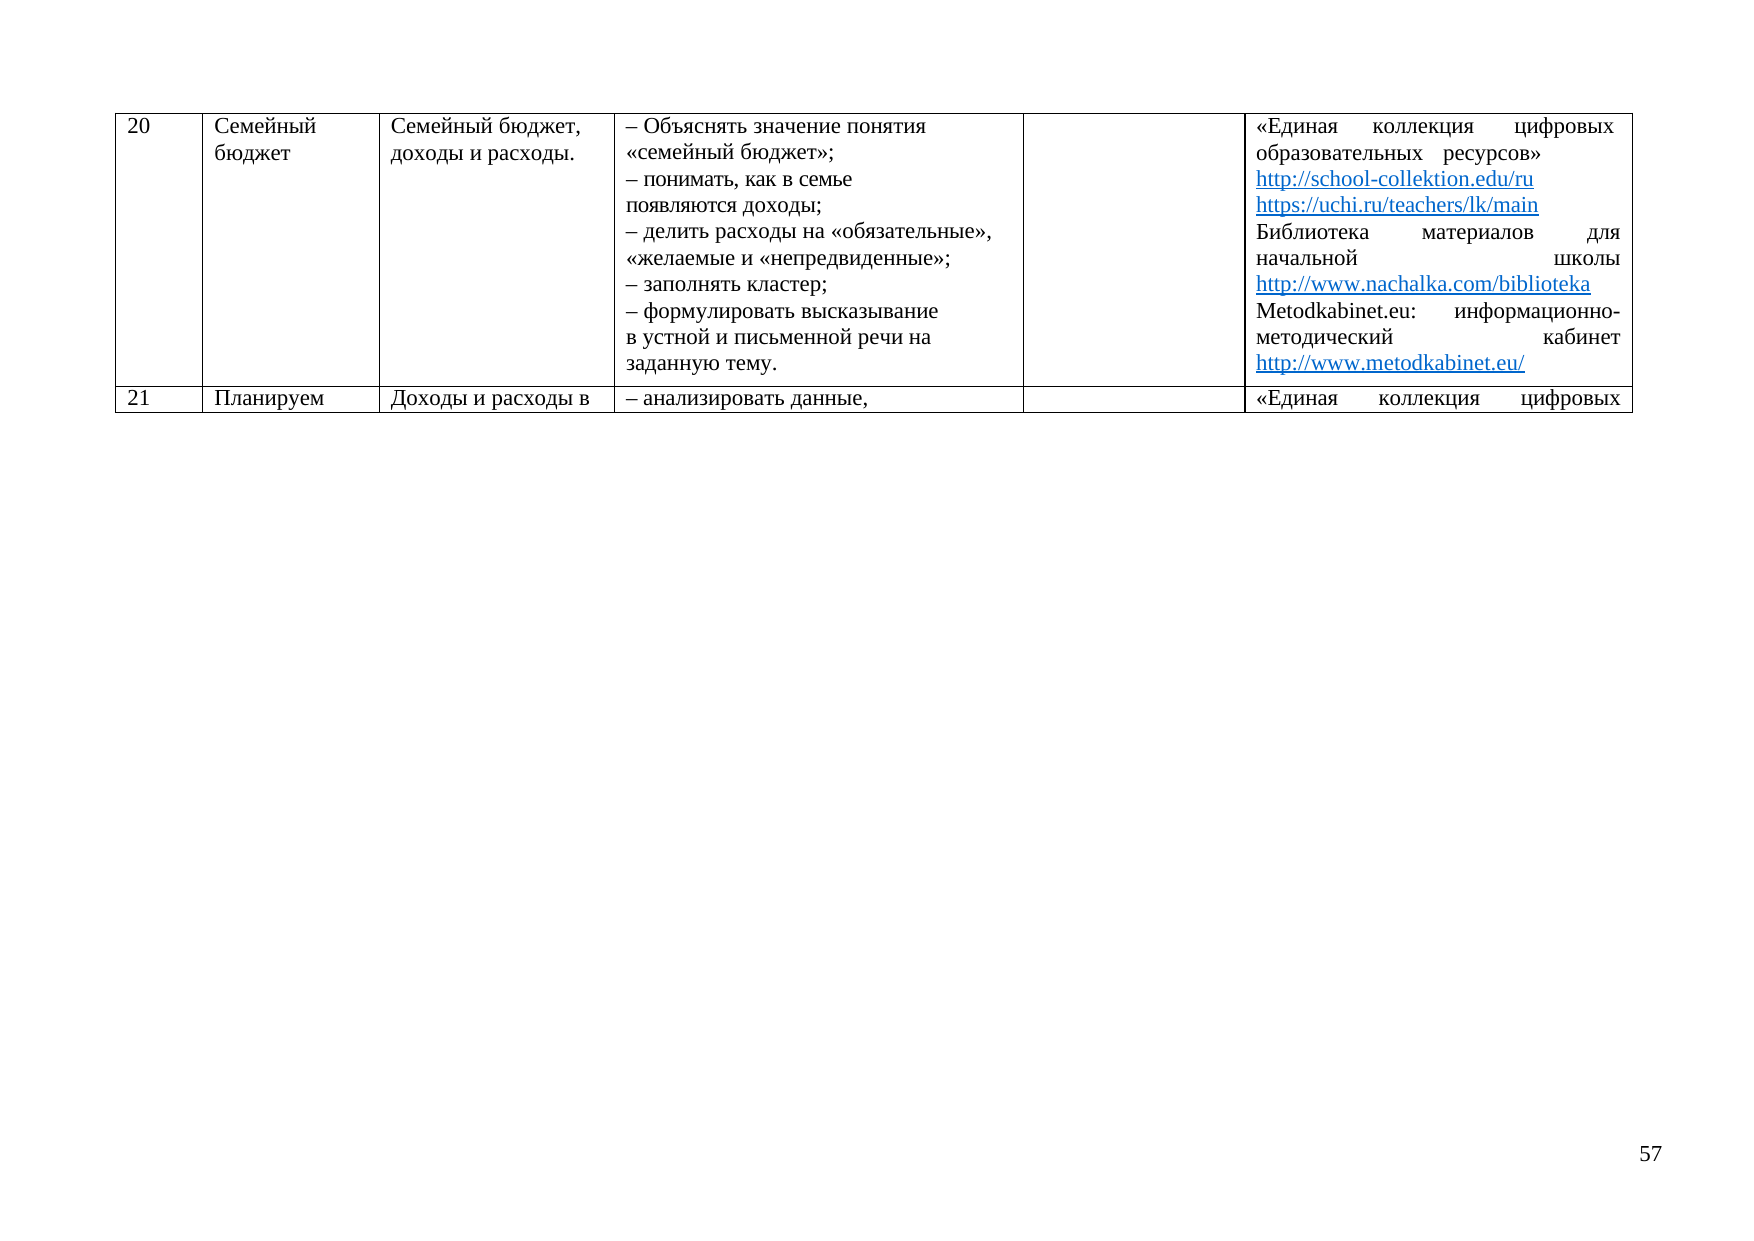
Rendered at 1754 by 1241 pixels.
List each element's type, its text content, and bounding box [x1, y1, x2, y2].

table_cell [1246, 114, 1632, 386]
table_cell 21 [116, 387, 202, 412]
table_cell «Единая коллекция цифровых [1246, 387, 1632, 412]
table_cell – анализировать данные, [615, 387, 1023, 412]
table_cell [1024, 114, 1244, 386]
table_cell Семейный бюджет, доходы и расходы. [380, 114, 614, 386]
table_cell Планируем [203, 387, 379, 412]
table_cell [1024, 387, 1244, 412]
table_cell 20 [116, 114, 202, 386]
table_cell Семейный бюджет [203, 114, 379, 386]
table_cell Доходы и расходы в [380, 387, 614, 412]
table_cell Объяснять значение понятия «семейный бюджет»; понимать, как в семье появляются доходы; делить расходы на «обязательные», «желаемые и «непредвиденные»; заполнять кластер; формулировать высказывание в устной и письменной речи на заданную тему. [615, 114, 1023, 386]
